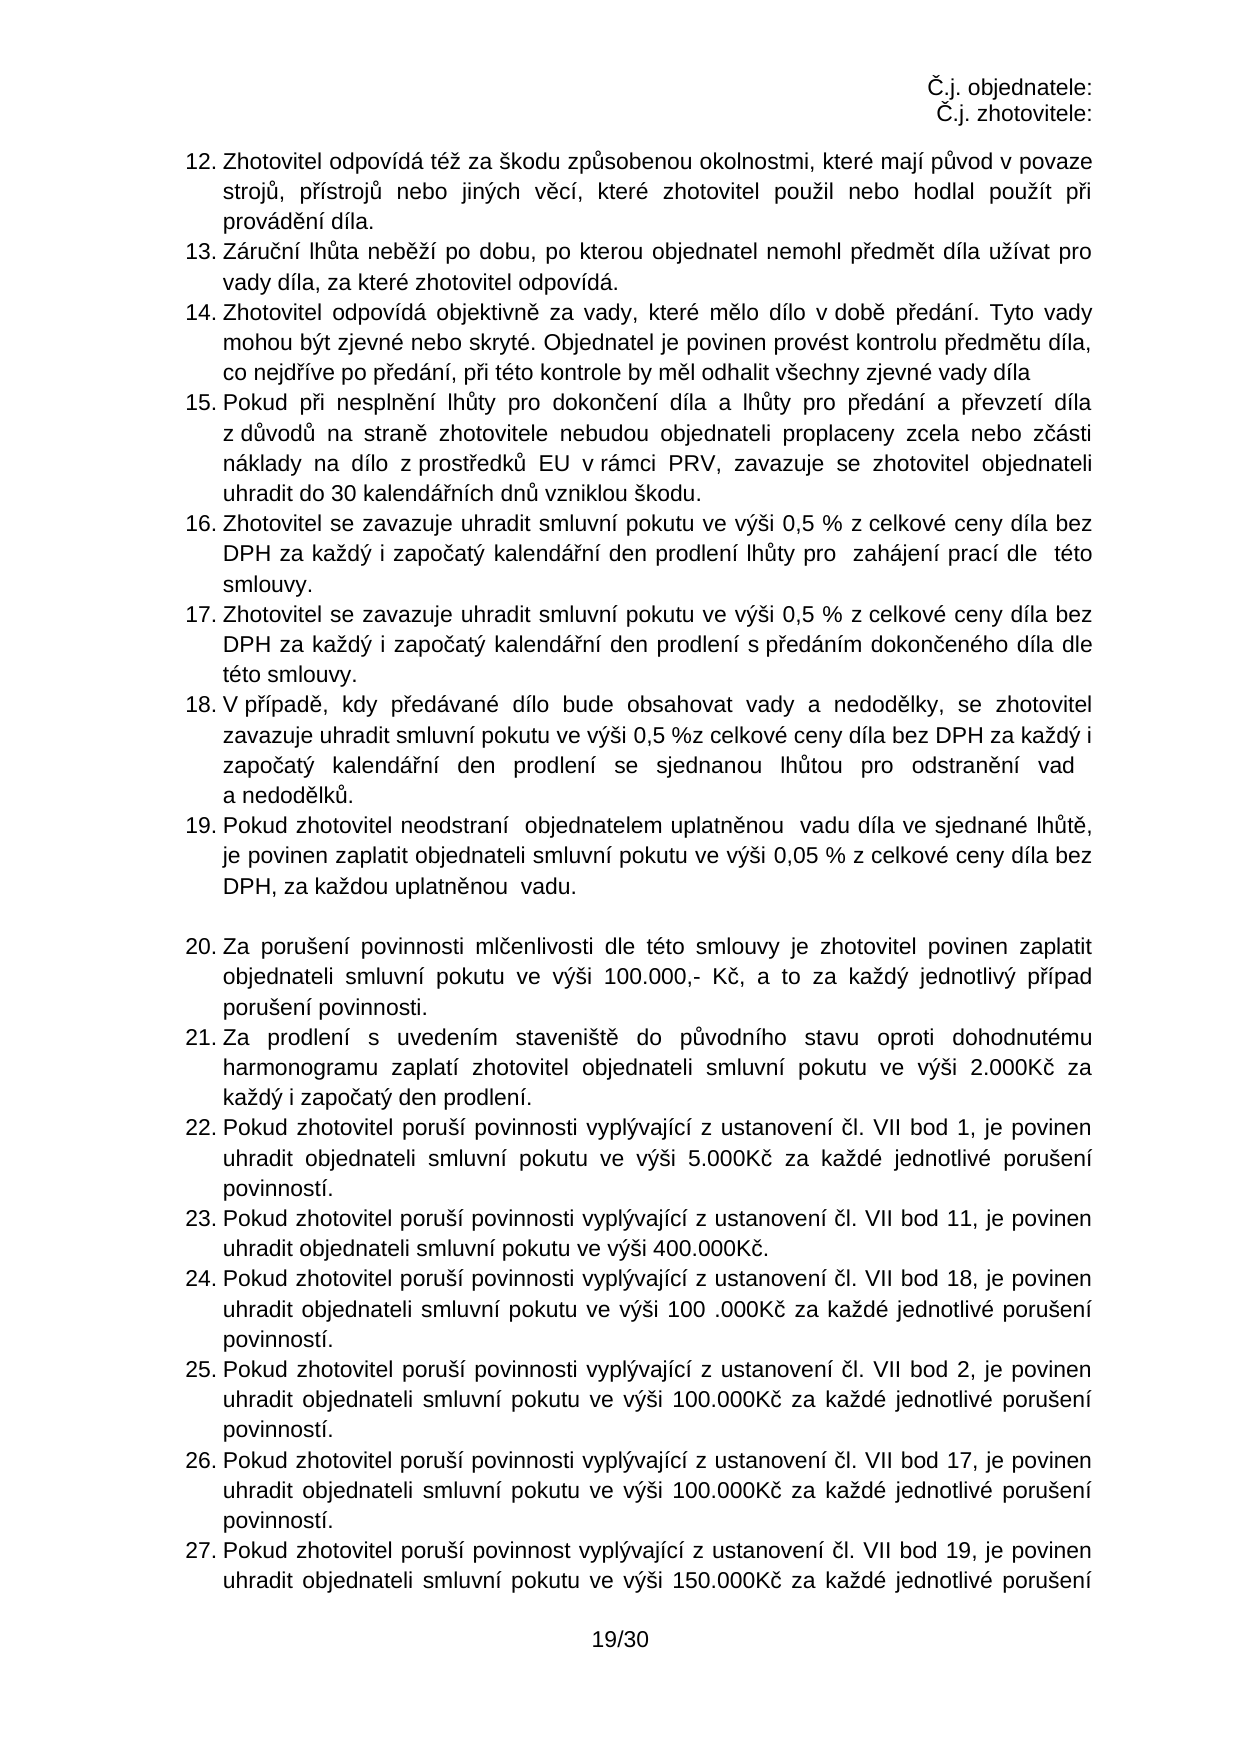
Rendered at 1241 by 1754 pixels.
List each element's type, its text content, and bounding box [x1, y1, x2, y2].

list Záruční lhůta neběží po dobu, po kterou objednatel nemohl předmět díla užívat pro vady díla, za které zhotovitel odpovídá. [185, 238, 1093, 295]
list Pokud zhotovitel poruší povinnosti vyplývající z ustanovení čl. VII bod 18, je povinen uhradit objednateli smluvní pokutu ve výši 100 .000Kč za každé jednotlivé porušení povinností. [185, 1265, 1093, 1352]
list Za porušení povinnosti mlčenlivosti dle této smlouvy je zhotovitel povinen zaplatit objednateli smluvní pokutu ve výši 100.000,- Kč, a to za každý jednotlivý případ porušení povinnosti. [185, 933, 1093, 1020]
list Pokud zhotovitel poruší povinnosti vyplývající z ustanovení čl. VII bod 2, je povinen uhradit objednateli smluvní pokutu ve výši 100.000Kč za každé jednotlivé porušení povinností. [185, 1356, 1093, 1443]
list Zhotovitel se zavazuje uhradit smluvní pokutu ve výši 0,5 % z celkové ceny díla bez DPH za každý i započatý kalendářní den prodlení s předáním dokončeného díla dle této smlouvy. [185, 601, 1093, 687]
list Pokud zhotovitel poruší povinnosti vyplývající z ustanovení čl. VII bod 1, je povinen uhradit objednateli smluvní pokutu ve výši 5.000Kč za každé jednotlivé porušení povinností. [185, 1114, 1093, 1201]
list Zhotovitel se zavazuje uhradit smluvní pokutu ve výši 0,5 % z celkové ceny díla bez DPH za každý i započatý kalendářní den prodlení lhůty pro zahájení prací dle této smlouvy. [185, 510, 1093, 597]
list Pokud zhotovitel poruší povinnosti vyplývající z ustanovení čl. VII bod 17, je povinen uhradit objednateli smluvní pokutu ve výši 100.000Kč za každé jednotlivé porušení povinností. [185, 1447, 1093, 1533]
list Pokud při nesplnění lhůty pro dokončení díla a lhůty pro předání a převzetí díla z důvodů na straně zhotovitele nebudou objednateli proplaceny zcela nebo zčásti náklady na dílo z prostředků EU v rámci PRV, zavazuje se zhotovitel objednateli uhradit do 30 kalendářních dnů vzniklou škodu. [185, 389, 1093, 506]
list Zhotovitel odpovídá též za škodu způsobenou okolnostmi, které mají původ v povaze strojů, přístrojů nebo jiných věcí, které zhotovitel použil nebo hodlal použít při provádění díla. [185, 148, 1093, 234]
list V případě, kdy předávané dílo bude obsahovat vady a nedodělky, se zhotovitel zavazuje uhradit smluvní pokutu ve výši 0,5 %z celkové ceny díla bez DPH za každý i započatý kalendářní den prodlení se sjednanou lhůtou pro odstranění vad a nedodělků. [185, 691, 1093, 808]
list Pokud zhotovitel poruší povinnosti vyplývající z ustanovení čl. VII bod 11, je povinen uhradit objednateli smluvní pokutu ve výši 400.000Kč. [185, 1205, 1093, 1261]
list Pokud zhotovitel neodstraní objednatelem uplatněnou vadu díla ve sjednané lhůtě, je povinen zaplatit objednateli smluvní pokutu ve výši 0,05 % z celkové ceny díla bez DPH, za každou uplatněnou vadu. [185, 812, 1093, 899]
list Za prodlení s uvedením staveniště do původního stavu oproti dohodnutému harmonogramu zaplatí zhotovitel objednateli smluvní pokutu ve výši 2.000Kč za každý i započatý den prodlení. [185, 1024, 1093, 1110]
list Zhotovitel odpovídá objektivně za vady, které mělo dílo v době předání. Tyto vady mohou být zjevné nebo skryté. Objednatel je povinen provést kontrolu předmětu díla, co nejdříve po předání, při této kontrole by měl odhalit všechny zjevné vady díla [185, 299, 1093, 385]
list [185, 1537, 1093, 1594]
